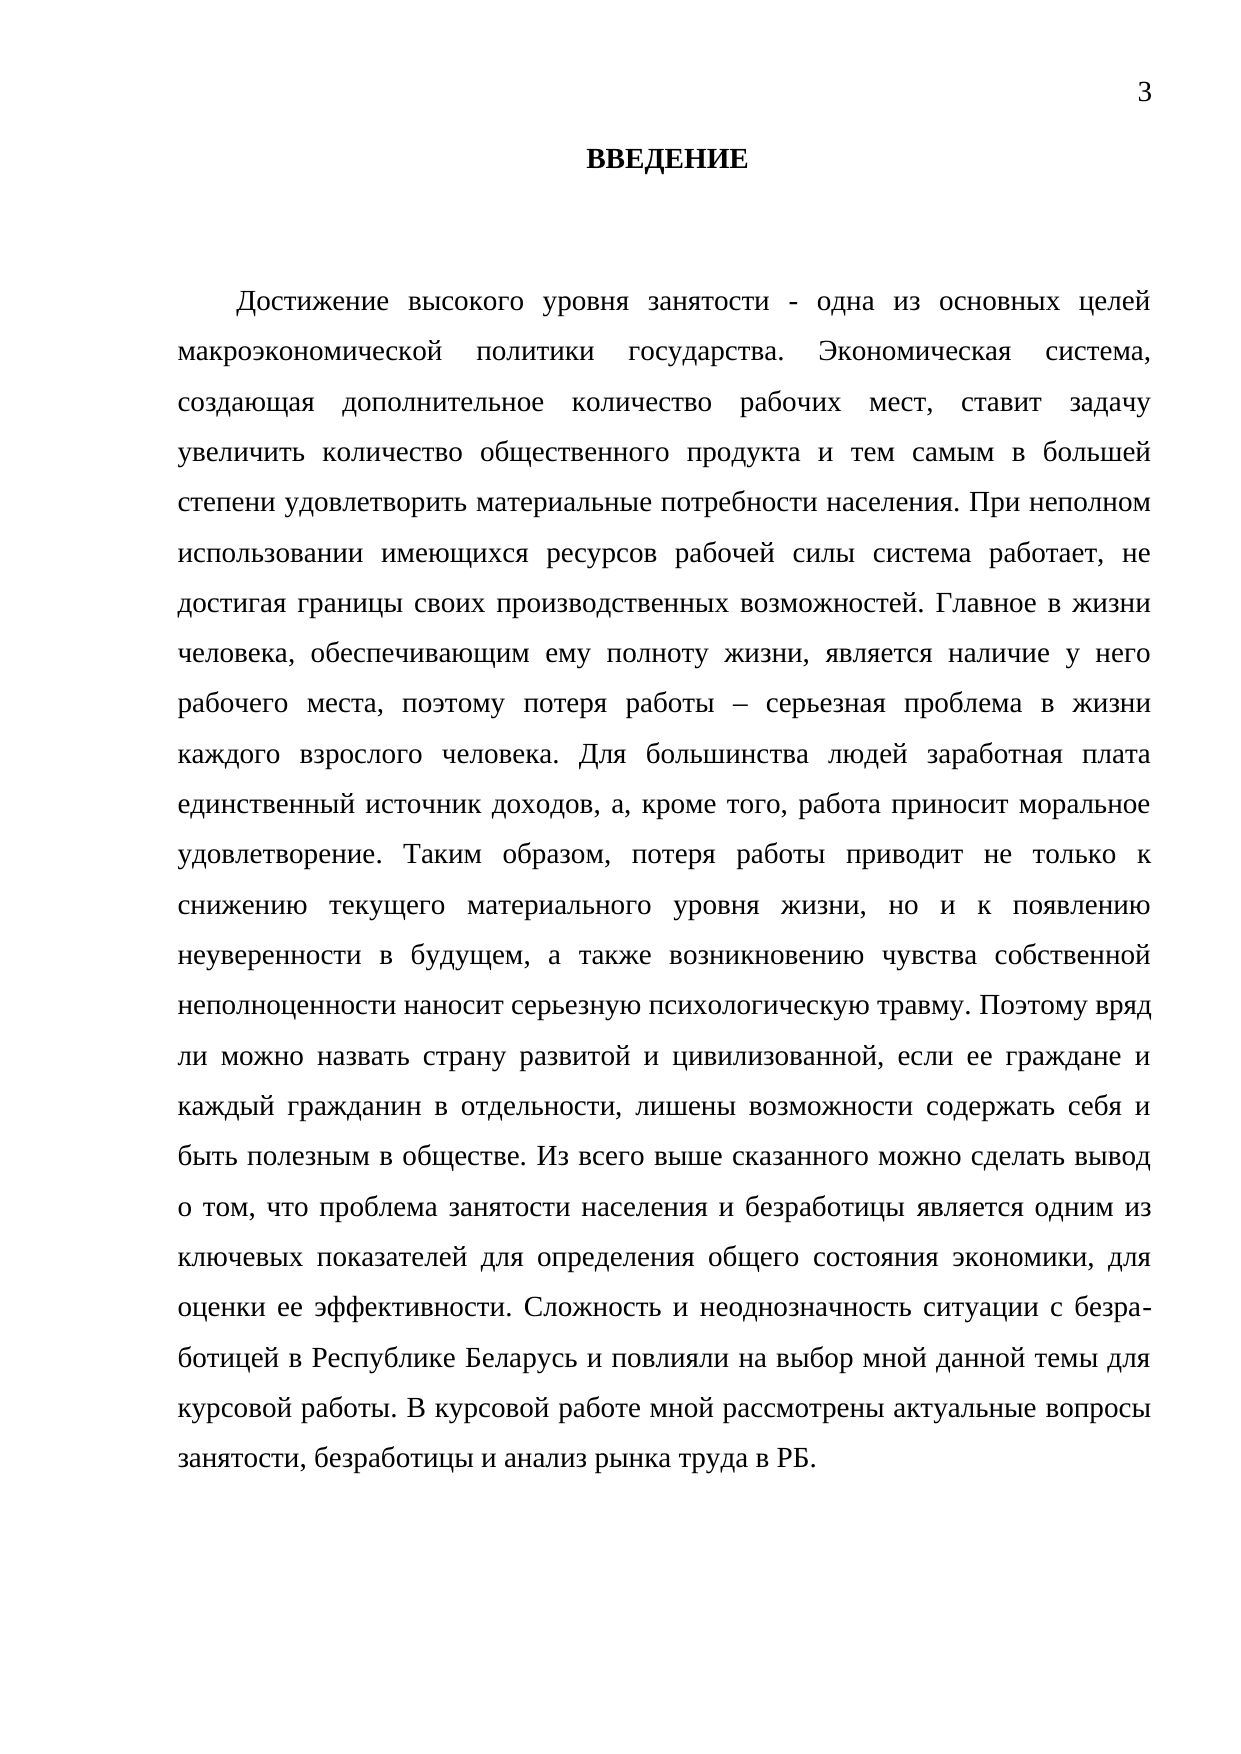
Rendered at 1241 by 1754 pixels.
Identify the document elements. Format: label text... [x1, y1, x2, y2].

text Достижение высокого уровня занятости - одна из основных целей макроэкономической политики государства. Экономическая система, создающая дополнительное количество рабочих мест, ставит задачу увеличить количество общественного продукта и тем самым в большей степени удовлетворить материальные потребности населения. При неполном использовании имеющихся ресурсов рабочей силы система работает, не достигая границы своих производственных возможностей. Главное в жизни человека, обеспечивающим ему полноту жизни, является наличие у него рабочего места, поэтому потеря работы – серьезная проблема в жизни каждого взрослого человека. Для большинства людей заработная плата единственный источник доходов, а, кроме того, работа приносит моральное удовлетворение. Таким образом, потеря работы приводит не только к снижению текущего материального уровня жизни, но и к появлению неуверенности в будущем, а также возникновению чувства собственной неполноценности наносит серьезную психологическую травму. Поэтому вряд ли можно назвать страну развитой и цивилизованной, если ее граждане и каждый гражданин в отдельности, лишены возможности содержать себя и быть полезным в обществе. Из всего выше сказанного можно сделать вывод о том, что проблема занятости населения и безработицы является одним из ключевых показателей для определения общего состояния экономики, для оценки ее эффективности. Сложность и неоднозначность ситуации с безработицей в Республике Беларусь и повлияли на выбор мной данной темы для курсовой работы. В курсовой работе мной рассмотрены актуальные вопросы занятости, безработицы и анализ рынка труда в РБ. [177, 283, 1152, 1474]
text ВВЕДЕНИЕ [177, 141, 1157, 174]
